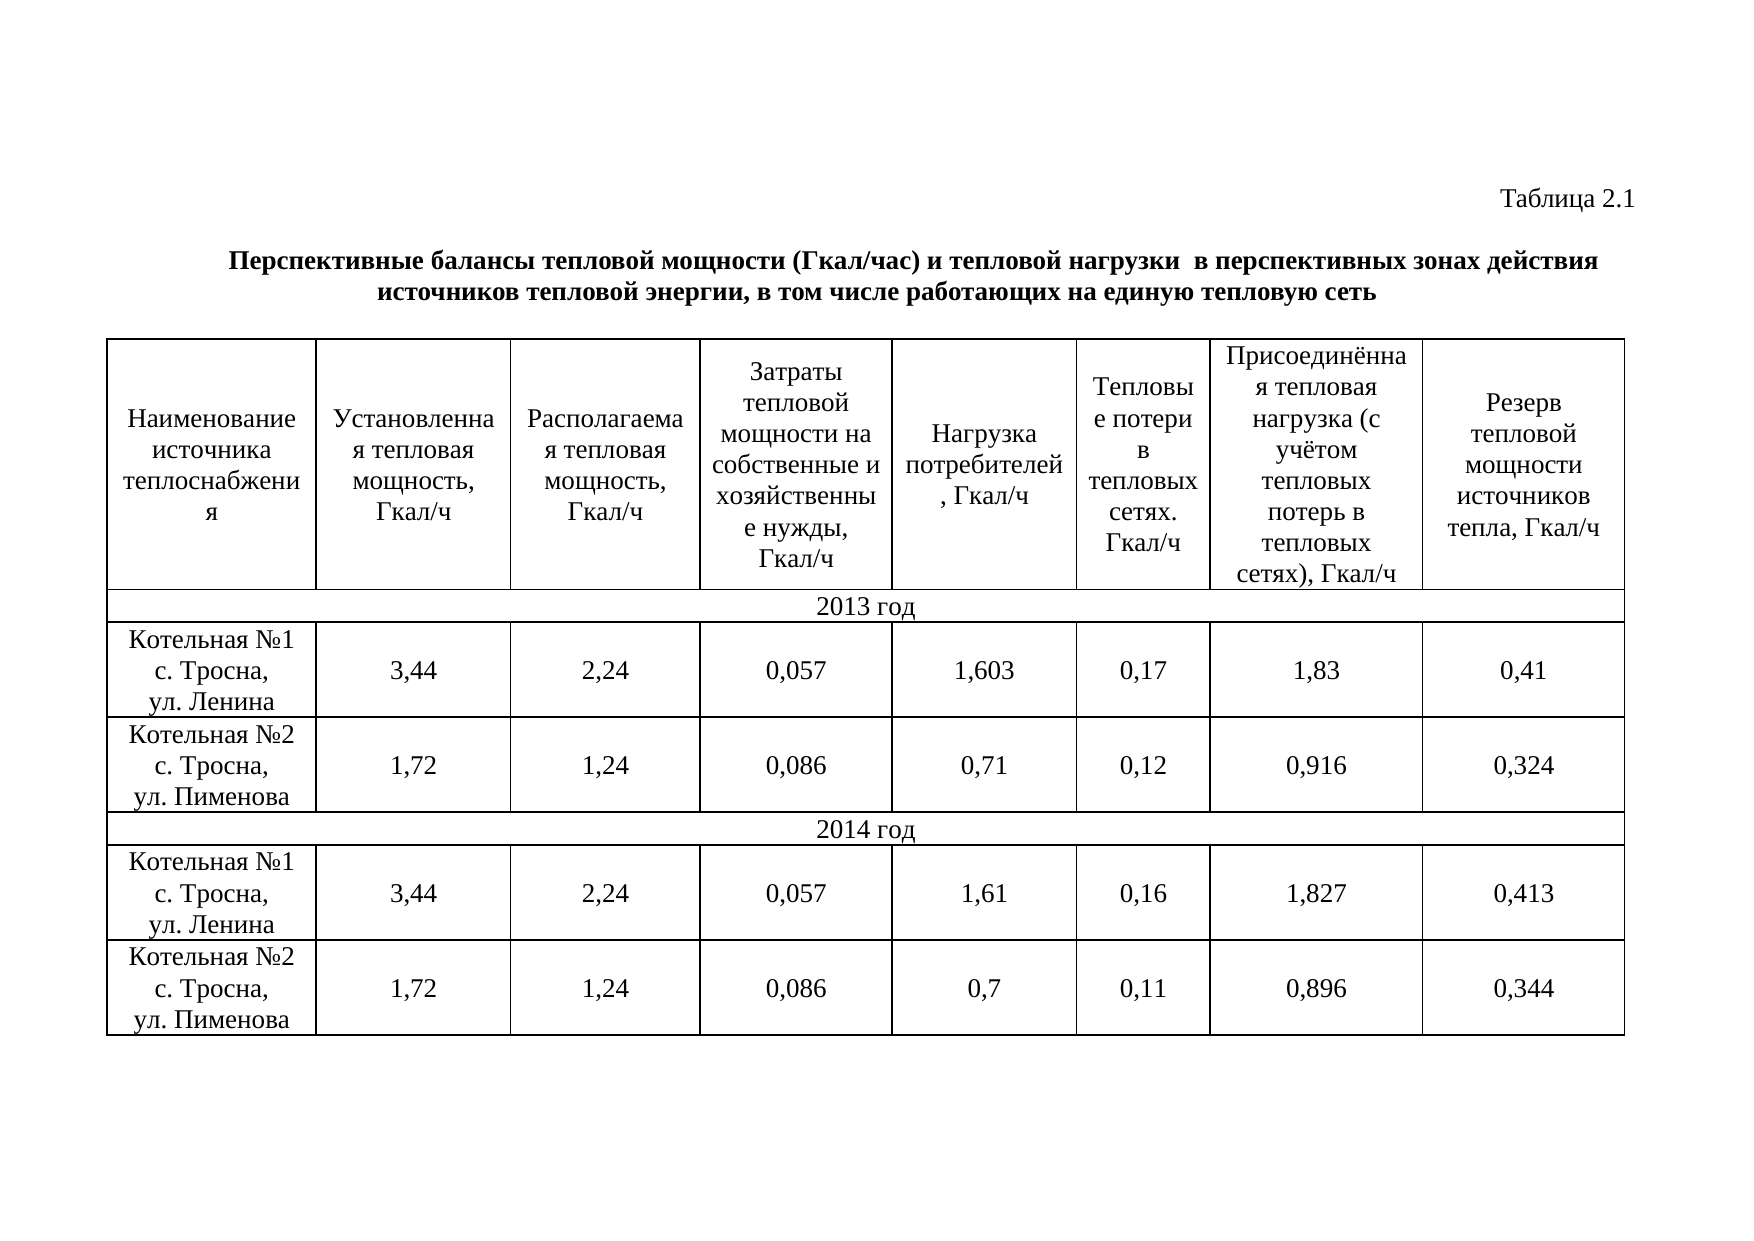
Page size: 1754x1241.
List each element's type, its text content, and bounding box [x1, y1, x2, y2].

table_cell 2,24 [511, 623, 699, 716]
table_cell 1,61 [893, 846, 1076, 939]
table_cell 0,057 [701, 623, 891, 716]
table_cell 0,086 [701, 941, 891, 1034]
table_cell 0,344 [1423, 941, 1624, 1034]
table_cell 1,24 [511, 941, 699, 1034]
table_cell Котельная №1 с. Тросна, ул. Ленина [108, 846, 315, 939]
table_header Тепловые потери в тепловых сетях. Гкал/ч [1077, 340, 1209, 588]
table_cell Котельная №2 с. Тросна, ул. Пименова [108, 718, 315, 811]
table_cell 0,71 [893, 718, 1076, 811]
table_cell 0,17 [1077, 623, 1209, 716]
table_cell 0,16 [1077, 846, 1209, 939]
table_header Располагаемая тепловая мощность, Гкал/ч [511, 340, 699, 588]
table_cell 0,413 [1423, 846, 1624, 939]
table_cell 0,086 [701, 718, 891, 811]
table_cell 0,11 [1077, 941, 1209, 1034]
table_cell 3,44 [317, 623, 510, 716]
table_header Затраты тепловой мощности на собственные и хозяйственные нужды, Гкал/ч [701, 340, 891, 588]
table_header Установленная тепловая мощность, Гкал/ч [317, 340, 510, 588]
table_cell 1,24 [511, 718, 699, 811]
table_cell 1,72 [317, 718, 510, 811]
table_cell 1,72 [317, 941, 510, 1034]
table_cell 1,827 [1211, 846, 1422, 939]
table_cell 0,916 [1211, 718, 1422, 811]
table_header Наименование источника теплоснабжения [108, 340, 315, 588]
table_cell 0,41 [1423, 623, 1624, 716]
table_cell 0,057 [701, 846, 891, 939]
table_cell 1,603 [893, 623, 1076, 716]
table_cell 2013 год [108, 590, 1624, 621]
table_cell 3,44 [317, 846, 510, 939]
table_header Нагрузка потребителей, Гкал/ч [893, 340, 1076, 588]
table_cell 2014 год [108, 813, 1624, 844]
table_header Присоединённая тепловая нагрузка (с учётом тепловых потерь в тепловых сетях), Гкал/ч [1211, 340, 1422, 588]
text Перспективные балансы тепловой мощности (Гкал/час) и тепловой нагрузки в перспективных зонах действия источников тепловой энергии, в том числе работающих на единую тепловую сеть [118, 244, 1636, 307]
table_cell 2,24 [511, 846, 699, 939]
table_cell 0,324 [1423, 718, 1624, 811]
text Таблица 2.1 [118, 182, 1636, 213]
table_cell Котельная №2 с. Тросна, ул. Пименова [108, 941, 315, 1034]
table_cell Котельная №1 с. Тросна, ул. Ленина [108, 623, 315, 716]
table_cell 0,12 [1077, 718, 1209, 811]
table_cell 0,7 [893, 941, 1076, 1034]
table_cell 0,896 [1211, 941, 1422, 1034]
table_header Резерв тепловой мощности источников тепла, Гкал/ч [1423, 340, 1624, 588]
table_cell 1,83 [1211, 623, 1422, 716]
